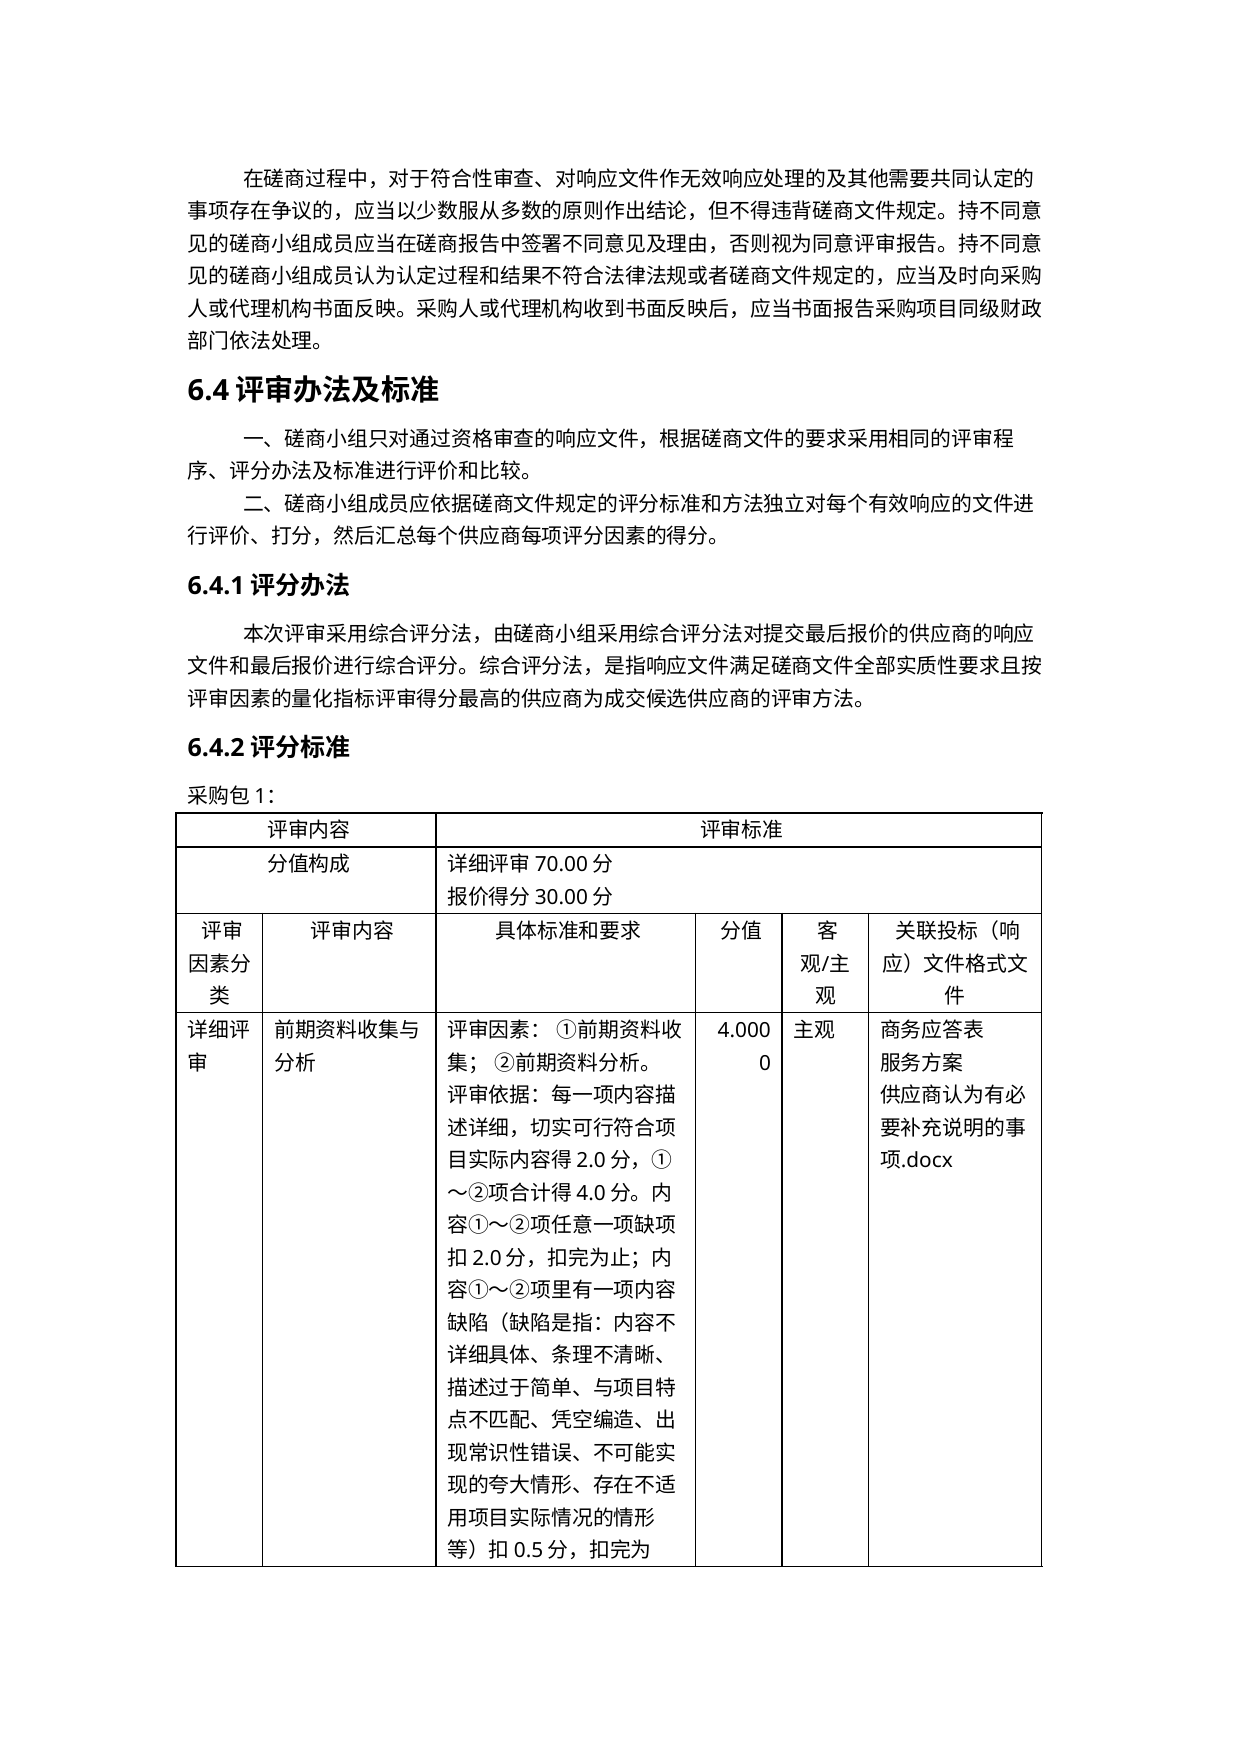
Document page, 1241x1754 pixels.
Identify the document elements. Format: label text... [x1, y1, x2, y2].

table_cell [437, 1013, 695, 1566]
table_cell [869, 1013, 1041, 1566]
text 二、磋商小组成员应依据磋商文件规定的评分标准和方法独立对每个有效响应的文件进行评价、打分，然后汇总每个供应商每项评分因素的得分。 [187, 487, 1053, 552]
table_header 评审标准 [437, 814, 1041, 846]
table_cell 详细评审70.00分 报价得分30.00分 [437, 848, 1041, 913]
text 本次评审采用综合评分法，由磋商小组采用综合评分法对提交最后报价的供应商的响应文件和最后报价进行综合评分。综合评分法，是指响应文件满足磋商文件全部实质性要求且按评审因素的量化指标评审得分最高的供应商为成交候选供应商的评审方法。 [187, 617, 1053, 714]
table_cell 评审内容 [263, 914, 435, 1012]
table_cell 具体标准和要求 [437, 914, 695, 1012]
text 在磋商过程中，对于符合性审查、对响应文件作无效响应处理的及其他需要共同认定的事项存在争议的，应当以少数服从多数的原则作出结论，但不得违背磋商文件规定。持不同意见的磋商小组成员应当在磋商报告中签署不同意见及理由，否则视为同意评审报告。持不同意见的磋商小组成员认为认定过程和结果不符合法律法规或者磋商文件规定的，应当及时向采购人或代理机构书面反映。采购人或代理机构收到书面反映后，应当书面报告采购项目同级财政部门依法处理。 [187, 162, 1053, 357]
text 6.4.1评分办法 [187, 552, 1053, 617]
text 采购包1： [187, 779, 1053, 812]
table_cell 评审因素分类 [177, 914, 262, 1012]
table_cell 分值构成 [177, 848, 435, 913]
table_cell 客观/主观 [783, 914, 868, 1012]
text 6.4.2评分标准 [187, 714, 1053, 779]
table_cell 分值 [696, 914, 781, 1012]
table_cell 关联投标（响应）文件格式文件 [869, 914, 1041, 1012]
table_cell 主观 [783, 1013, 868, 1566]
table_cell 详细评审 [177, 1013, 262, 1566]
text 6.4评审办法及标准 [187, 357, 1053, 422]
text 一、磋商小组只对通过资格审查的响应文件，根据磋商文件的要求采用相同的评审程序、评分办法及标准进行评价和比较。 [187, 422, 1053, 487]
table_cell 前期资料收集与分析 [263, 1013, 435, 1566]
table_cell 4.0000 [696, 1013, 781, 1566]
table_header 评审内容 [177, 814, 435, 846]
